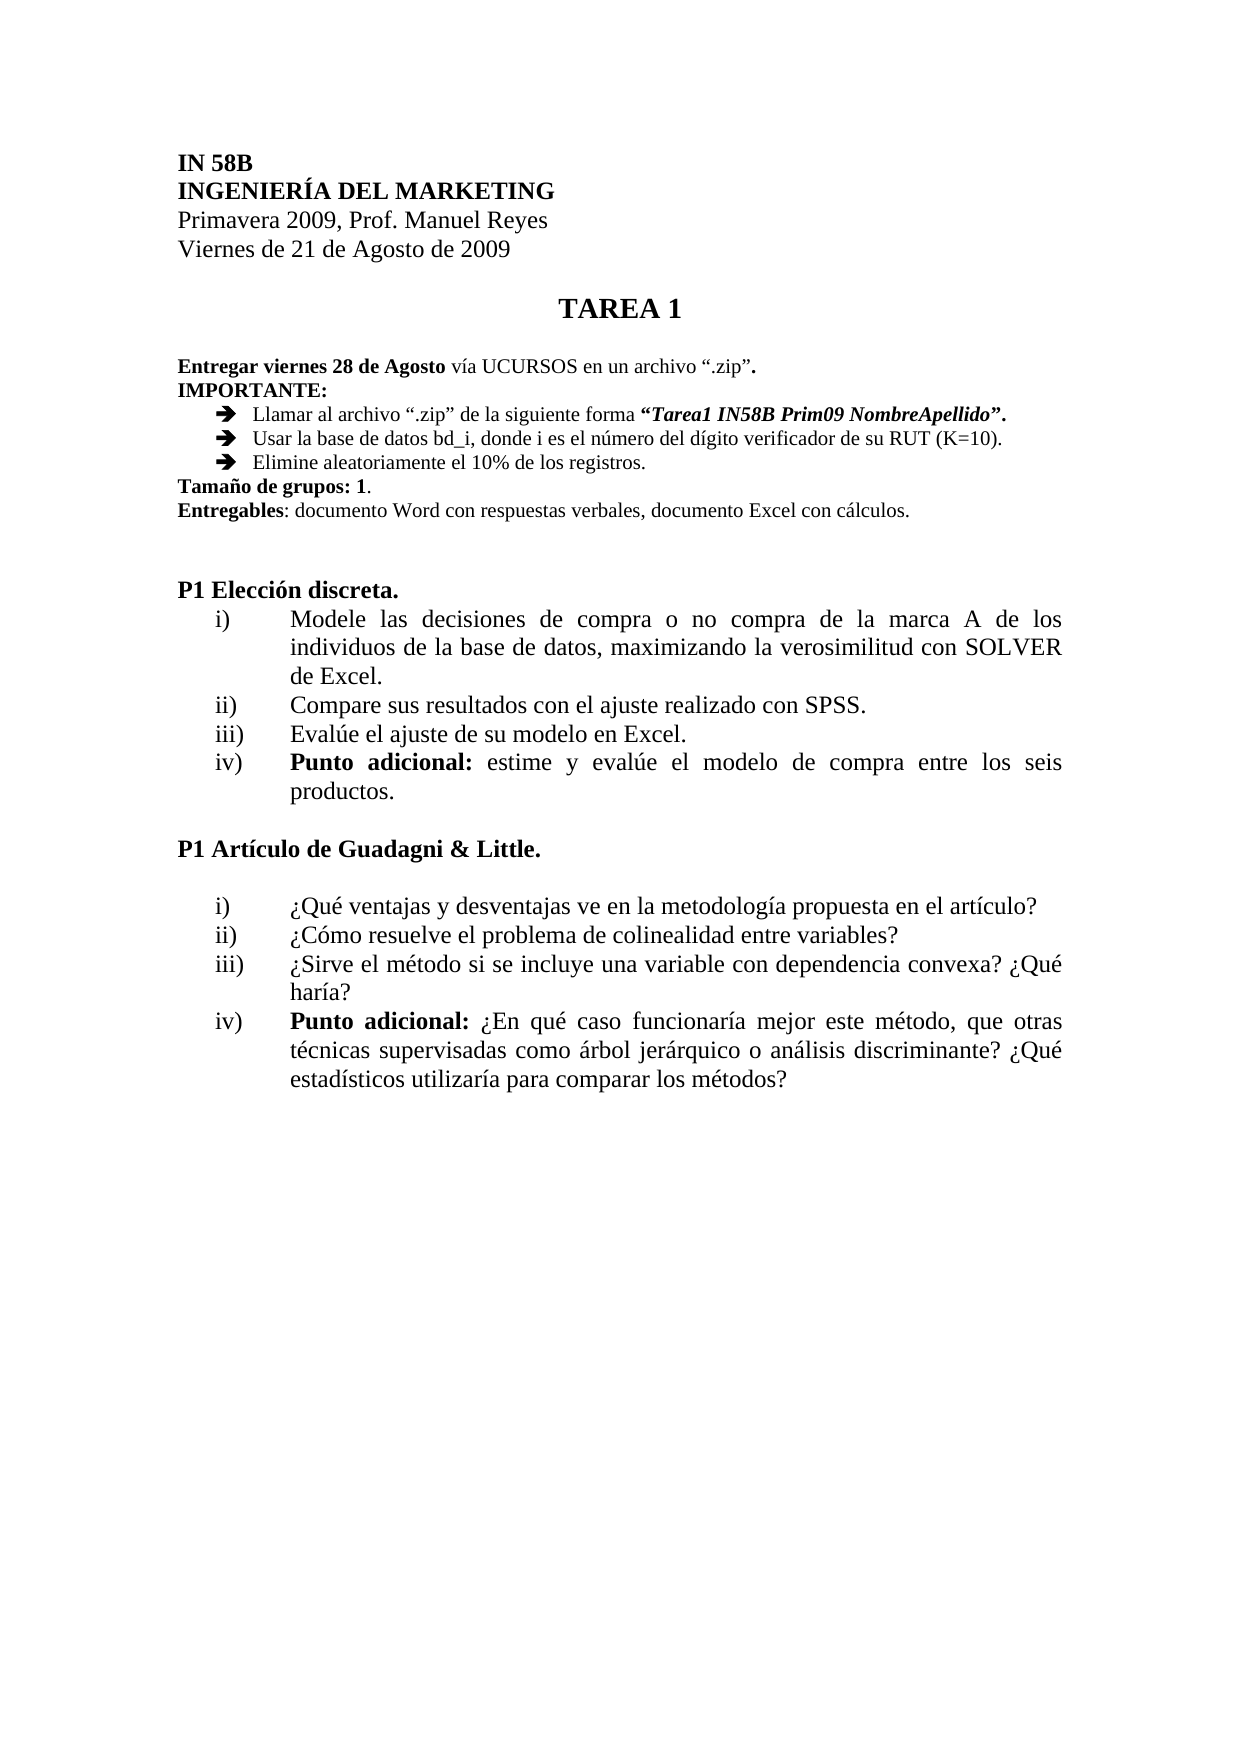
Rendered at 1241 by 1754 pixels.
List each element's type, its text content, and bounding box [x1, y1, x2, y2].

text IMPORTANTE: [177, 378, 1063, 402]
text Viernes de 21 de Agosto de 2009 [177, 234, 1063, 263]
text P1 Elección discreta. [177, 575, 1063, 604]
text Entregar viernes 28 de Agosto vía UCURSOS en un archivo “.zip”. [177, 354, 1063, 378]
text Tamaño de grupos: 1. [177, 474, 1063, 498]
list ¿Cómo resuelve el problema de colinealidad entre variables? [215, 920, 1063, 949]
text P1 Artículo de Guadagni & Little. [177, 834, 1063, 862]
list Elimine aleatoriamente el 10% de los registros. [215, 450, 1063, 474]
list Evalúe el ajuste de su modelo en Excel. [215, 719, 1063, 747]
text IN 58B [177, 148, 1063, 176]
list Modele las decisiones de compra o no compra de la marca A de los individuos de la base de datos, maximizando la verosimilitud con SOLVER de Excel. [215, 604, 1063, 690]
list Punto adicional: estime y evalúe el modelo de compra entre los seis productos. [215, 747, 1063, 805]
list Punto adicional: ¿En qué caso funcionaría mejor este método, que otras técnicas supervisadas como árbol jerárquico o análisis discriminante? ¿Qué estadísticos utilizaría para comparar los métodos? [215, 1006, 1063, 1092]
text TAREA 1 [177, 291, 1063, 325]
list Llamar al archivo “.zip” de la siguiente forma “Tarea1 IN58B Prim09 NombreApellido”. [215, 402, 1063, 426]
text Primavera 2009, Prof. Manuel Reyes [177, 205, 1063, 234]
text INGENIERÍA DEL MARKETING [177, 176, 1063, 205]
list Compare sus resultados con el ajuste realizado con SPSS. [215, 690, 1063, 719]
list Usar la base de datos bd_i, donde i es el número del dígito verificador de su RUT (K=10). [215, 426, 1063, 450]
list ¿Qué ventajas y desventajas ve en la metodología propuesta en el artículo? [215, 891, 1063, 920]
text Entregables: documento Word con respuestas verbales, documento Excel con cálculos. [177, 498, 1063, 522]
list ¿Sirve el método si se incluye una variable con dependencia convexa? ¿Qué haría? [215, 949, 1063, 1006]
